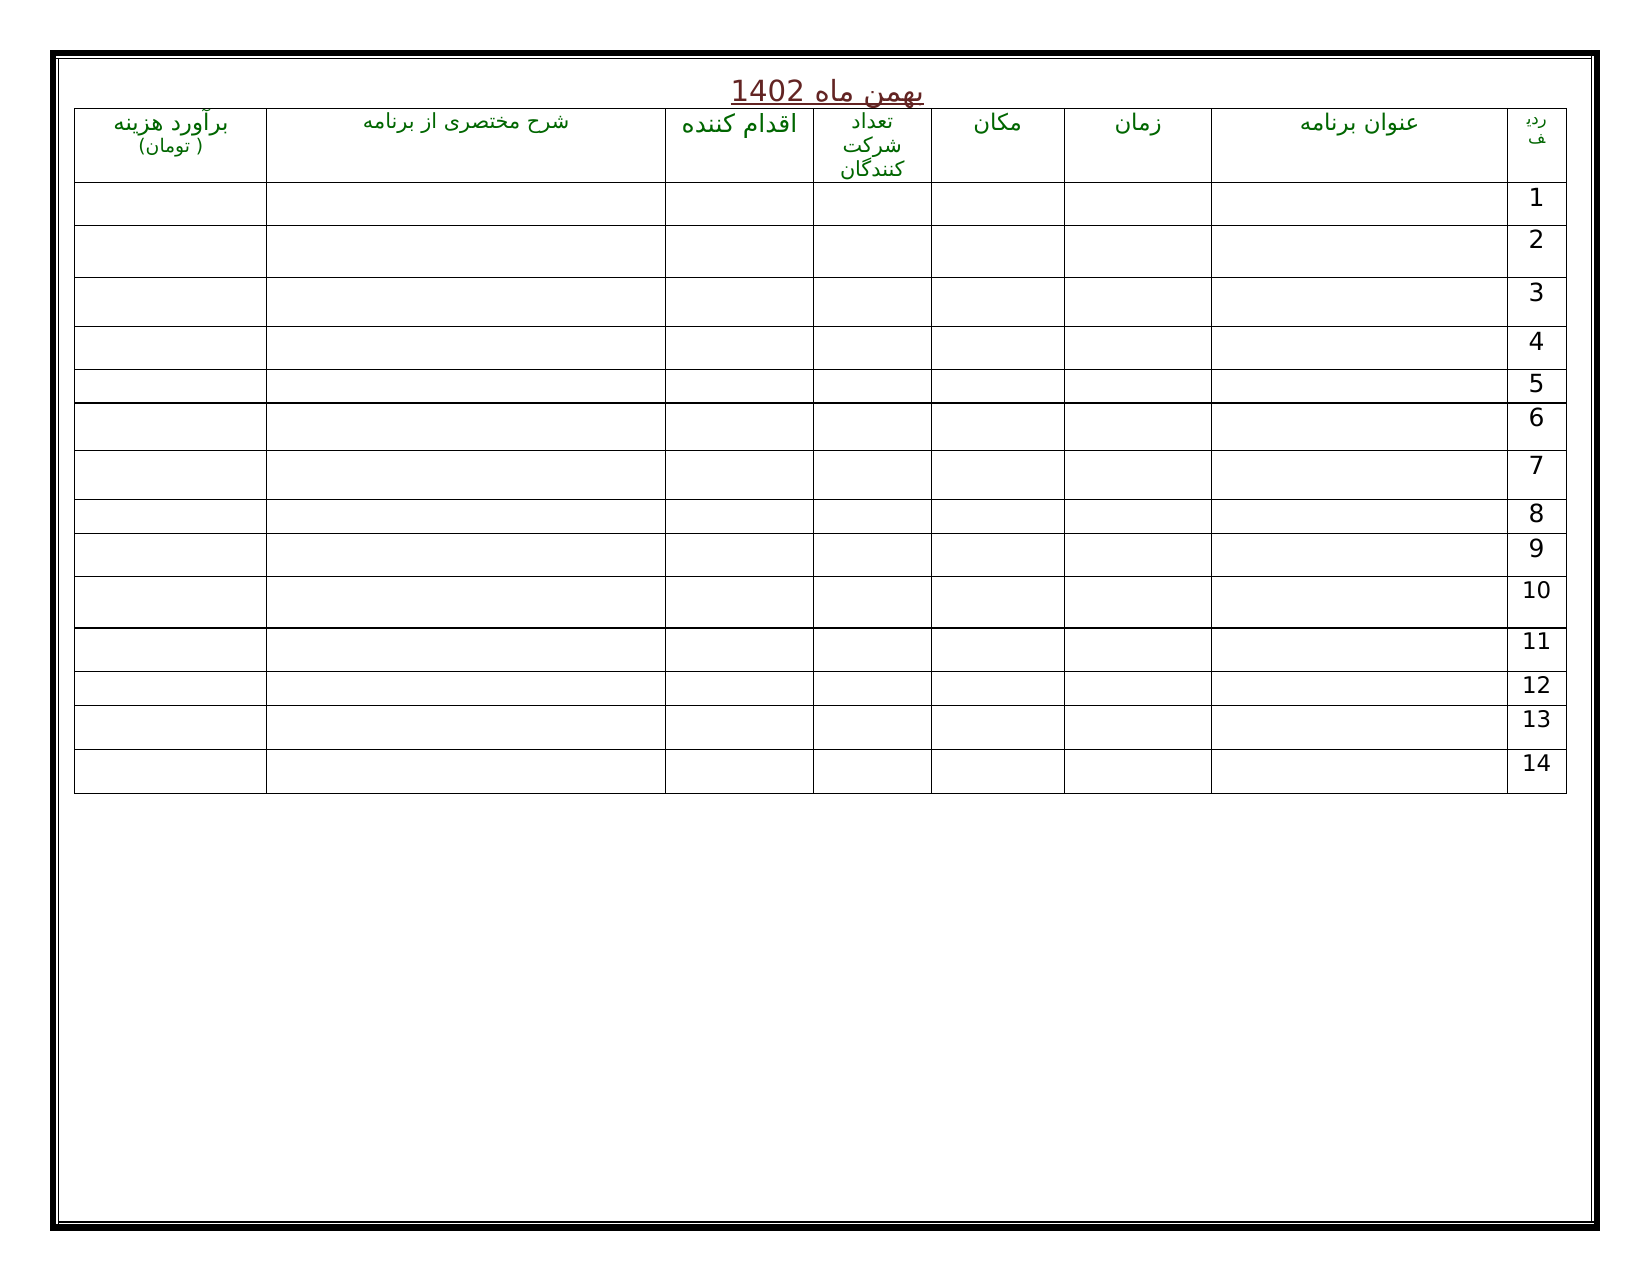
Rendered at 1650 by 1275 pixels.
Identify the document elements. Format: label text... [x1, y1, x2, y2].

table_cell [666, 451, 813, 499]
table_cell [1212, 404, 1507, 450]
table_cell [814, 577, 931, 627]
table_cell [75, 451, 266, 499]
table_cell [75, 370, 266, 402]
table_cell [666, 278, 813, 326]
table_cell [932, 672, 1064, 705]
table_cell 4 [1508, 327, 1566, 368]
table_cell [1065, 672, 1211, 705]
table_cell [1212, 706, 1507, 749]
table_cell 7 [1508, 451, 1566, 499]
table_cell 12 [1508, 672, 1566, 705]
table_cell [814, 500, 931, 533]
table_cell [666, 370, 813, 402]
table_cell [932, 577, 1064, 627]
table_cell [932, 327, 1064, 368]
table_cell [932, 500, 1064, 533]
table_cell [814, 750, 931, 792]
table_cell [267, 404, 665, 450]
table_cell [932, 706, 1064, 749]
table_cell [1212, 451, 1507, 499]
table_cell [1212, 500, 1507, 533]
table_cell [814, 404, 931, 450]
table_cell [1212, 278, 1507, 326]
table_cell [666, 226, 813, 277]
table_cell [1065, 629, 1211, 671]
table_cell [1212, 629, 1507, 671]
table_cell [814, 226, 931, 277]
table_cell [267, 629, 665, 671]
table_cell [1065, 404, 1211, 450]
table_header تعداد شرکت کنندگان [814, 109, 931, 182]
table_cell 6 [1508, 404, 1566, 450]
table_cell [75, 534, 266, 576]
table_cell 3 [1508, 278, 1566, 326]
table_cell [666, 404, 813, 450]
table_cell [75, 577, 266, 627]
table_cell [666, 577, 813, 627]
table_cell [666, 327, 813, 368]
table_cell [1065, 750, 1211, 792]
table_cell [932, 629, 1064, 671]
text بهمن ماه 1402 [89, 74, 1566, 108]
table_cell [267, 370, 665, 402]
table_cell [932, 226, 1064, 277]
table_header برآورد هزینه ( تومان) [75, 109, 266, 182]
table_cell [75, 750, 266, 792]
table_cell [75, 278, 266, 326]
table_cell [814, 370, 931, 402]
table_cell [932, 750, 1064, 792]
table_cell [75, 226, 266, 277]
table_cell 10 [1508, 577, 1566, 627]
table_header ردیف [1508, 109, 1566, 182]
table_cell [267, 706, 665, 749]
table_cell [1212, 672, 1507, 705]
table_cell [1212, 183, 1507, 224]
table_cell [932, 404, 1064, 450]
table_cell 13 [1508, 706, 1566, 749]
table_header شرح مختصری از برنامه [267, 109, 665, 182]
table_cell [666, 500, 813, 533]
table_cell [75, 706, 266, 749]
table_cell [1212, 226, 1507, 277]
table_cell [1065, 706, 1211, 749]
table_cell [814, 534, 931, 576]
table_cell [1065, 577, 1211, 627]
table_cell [932, 451, 1064, 499]
table_cell [1212, 534, 1507, 576]
table_cell [1212, 370, 1507, 402]
table_cell 2 [1508, 226, 1566, 277]
table_cell [814, 706, 931, 749]
table_cell [814, 327, 931, 368]
table_cell [267, 577, 665, 627]
table_cell [267, 278, 665, 326]
table_cell [267, 750, 665, 792]
table_cell 5 [1508, 370, 1566, 402]
table_cell [267, 226, 665, 277]
table_cell [814, 278, 931, 326]
table_cell [1065, 278, 1211, 326]
table_cell [267, 451, 665, 499]
table_cell [932, 183, 1064, 224]
table_cell 11 [1508, 629, 1566, 671]
table_cell [666, 706, 813, 749]
table_cell [932, 278, 1064, 326]
table_cell [1212, 577, 1507, 627]
table_cell [1065, 534, 1211, 576]
table_cell [1065, 500, 1211, 533]
table_cell [75, 404, 266, 450]
table_cell [814, 672, 931, 705]
table_cell [1065, 226, 1211, 277]
table_cell [1212, 327, 1507, 368]
table_cell [666, 672, 813, 705]
table_cell [666, 534, 813, 576]
table_cell [932, 370, 1064, 402]
table_cell [1065, 327, 1211, 368]
table_cell [267, 672, 665, 705]
table_cell [1065, 183, 1211, 224]
table_cell [75, 500, 266, 533]
table_cell 9 [1508, 534, 1566, 576]
table_cell [666, 183, 813, 224]
table_cell [267, 500, 665, 533]
table_cell [1065, 451, 1211, 499]
table_cell [814, 629, 931, 671]
table_cell [814, 183, 931, 224]
table_cell 14 [1508, 750, 1566, 792]
table_cell [666, 629, 813, 671]
table_cell [1212, 750, 1507, 792]
table_cell [267, 183, 665, 224]
table_header زمان [1065, 109, 1211, 182]
table_cell [267, 534, 665, 576]
table_cell 1 [1508, 183, 1566, 224]
table_cell [267, 327, 665, 368]
table_cell [75, 327, 266, 368]
table_header مکان [932, 109, 1064, 182]
table_cell [1065, 370, 1211, 402]
table_cell [932, 534, 1064, 576]
table_cell [75, 183, 266, 224]
table_cell 8 [1508, 500, 1566, 533]
table_header عنوان برنامه [1212, 109, 1507, 182]
table_cell [75, 672, 266, 705]
table_header اقدام کننده [666, 109, 813, 182]
table_cell [75, 629, 266, 671]
table_cell [814, 451, 931, 499]
table_cell [666, 750, 813, 792]
